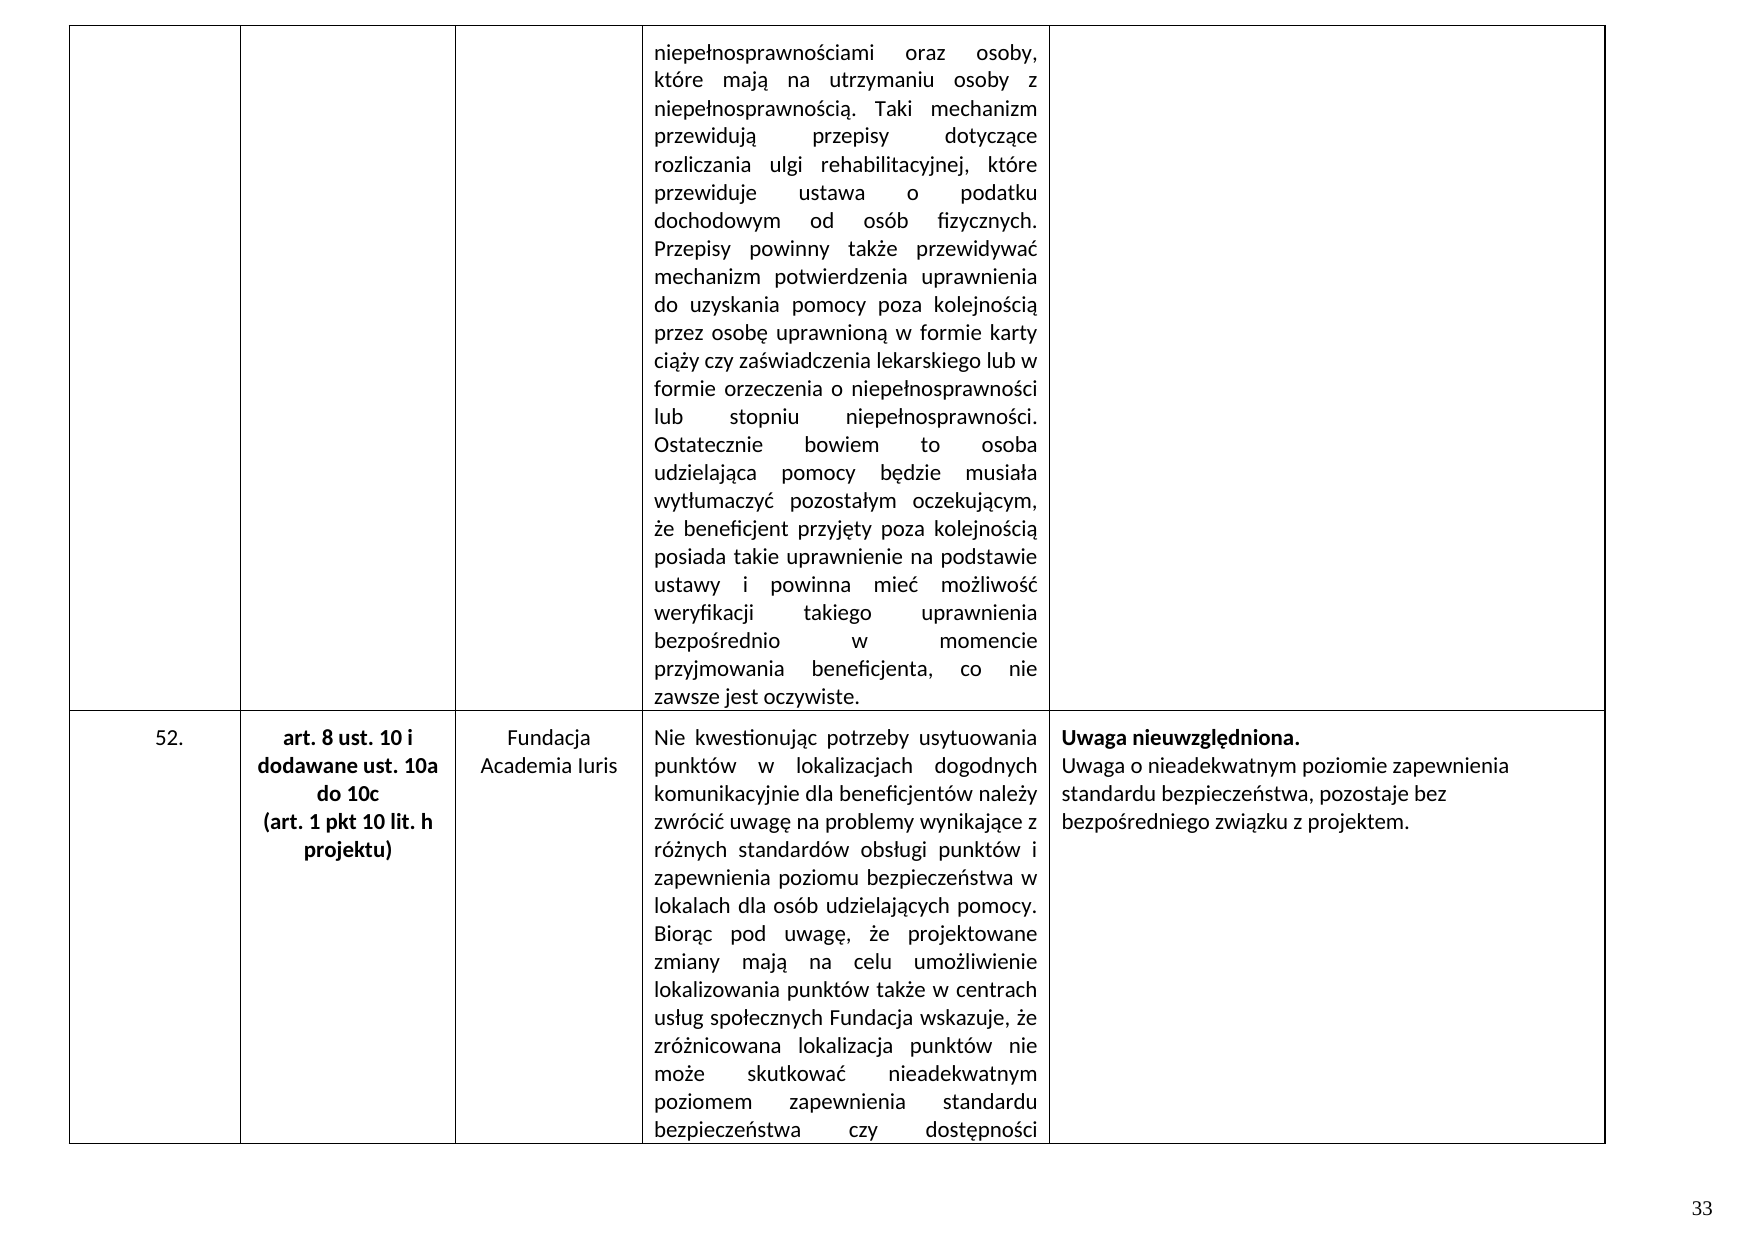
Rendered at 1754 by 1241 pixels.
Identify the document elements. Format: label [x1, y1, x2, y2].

table_cell [456, 26, 642, 710]
table_cell [241, 26, 455, 710]
table_cell [70, 711, 240, 1143]
table_cell [643, 26, 1049, 710]
table_cell [1050, 711, 1604, 1143]
table_cell [70, 26, 240, 710]
table_cell [241, 711, 455, 1143]
table_cell [1050, 26, 1604, 710]
table_cell [456, 711, 642, 1143]
table_cell [643, 711, 1049, 1143]
